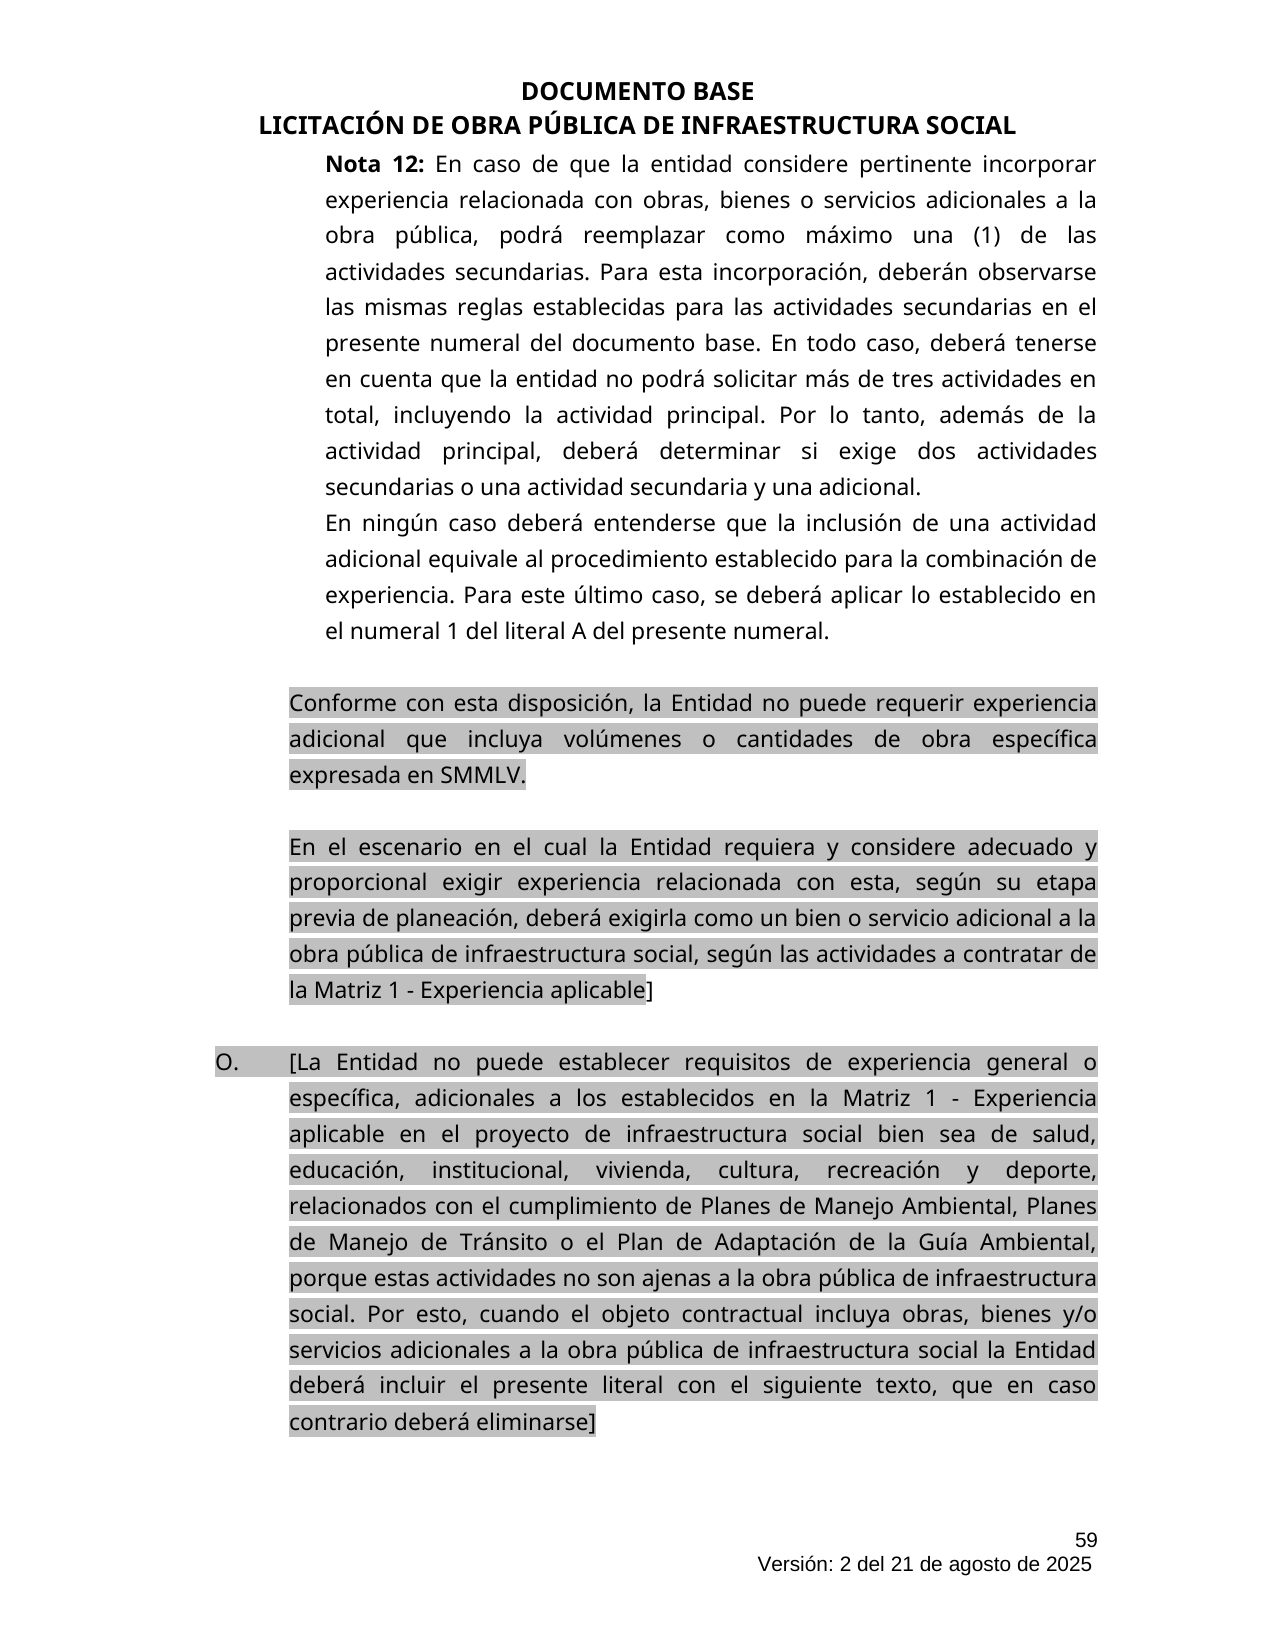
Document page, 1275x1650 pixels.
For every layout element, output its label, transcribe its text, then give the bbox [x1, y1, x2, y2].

list [La Entidad no puede establecer requisitos de experiencia general o específica, adicionales a los establecidos en la Matriz 1 - Experiencia aplicable en el proyecto de infraestructura social bien sea de salud, educación, institucional, vivienda, cultura, recreación y deporte, relacionados con el cumplimiento de Planes de Manejo Ambiental, Planes de Manejo de Tránsito o el Plan de Adaptación de la Guía Ambiental, porque estas actividades no son ajenas a la obra pública de infraestructura social. Por esto, cuando el objeto contractual incluya obras, bienes y/o servicios adicionales a la obra pública de infraestructura social la Entidad deberá incluir el presente literal con el siguiente texto, que en caso contrario deberá eliminarse] [215, 1077, 1098, 1437]
list En el escenario en el cual la Entidad requiera y considere adecuado y proporcional exigir experiencia relacionada con esta, según su etapa previa de planeación, deberá exigirla como un bien o servicio adicional a la obra pública de infraestructura social, según las actividades a contratar de la Matriz 1 - Experiencia aplicable] [289, 969, 1098, 1005]
text En ningún caso deberá entenderse que la inclusión de una actividad adicional equivale al procedimiento establecido para la combinación de experiencia. Para este último caso, se deberá aplicar lo establecido en el numeral 1 del literal A del presente numeral. [325, 507, 1098, 646]
list Conforme con esta disposición, la Entidad no puede requerir experiencia adicional que incluya volúmenes o cantidades de obra específica expresada en SMMLV. [289, 754, 1098, 790]
text Nota 12: En caso de que la entidad considere pertinente incorporar experiencia relacionada con obras, bienes o servicios adicionales a la obra pública, podrá reemplazar como máximo una (1) de las actividades secundarias. Para esta incorporación, deberán observarse las mismas reglas establecidas para las actividades secundarias en el presente numeral del documento base. En todo caso, deberá tenerse en cuenta que la entidad no podrá solicitar más de tres actividades en total, incluyendo la actividad principal. Por lo tanto, además de la actividad principal, deberá determinar si exige dos actividades secundarias o una actividad secundaria y una adicional. [325, 148, 1098, 502]
